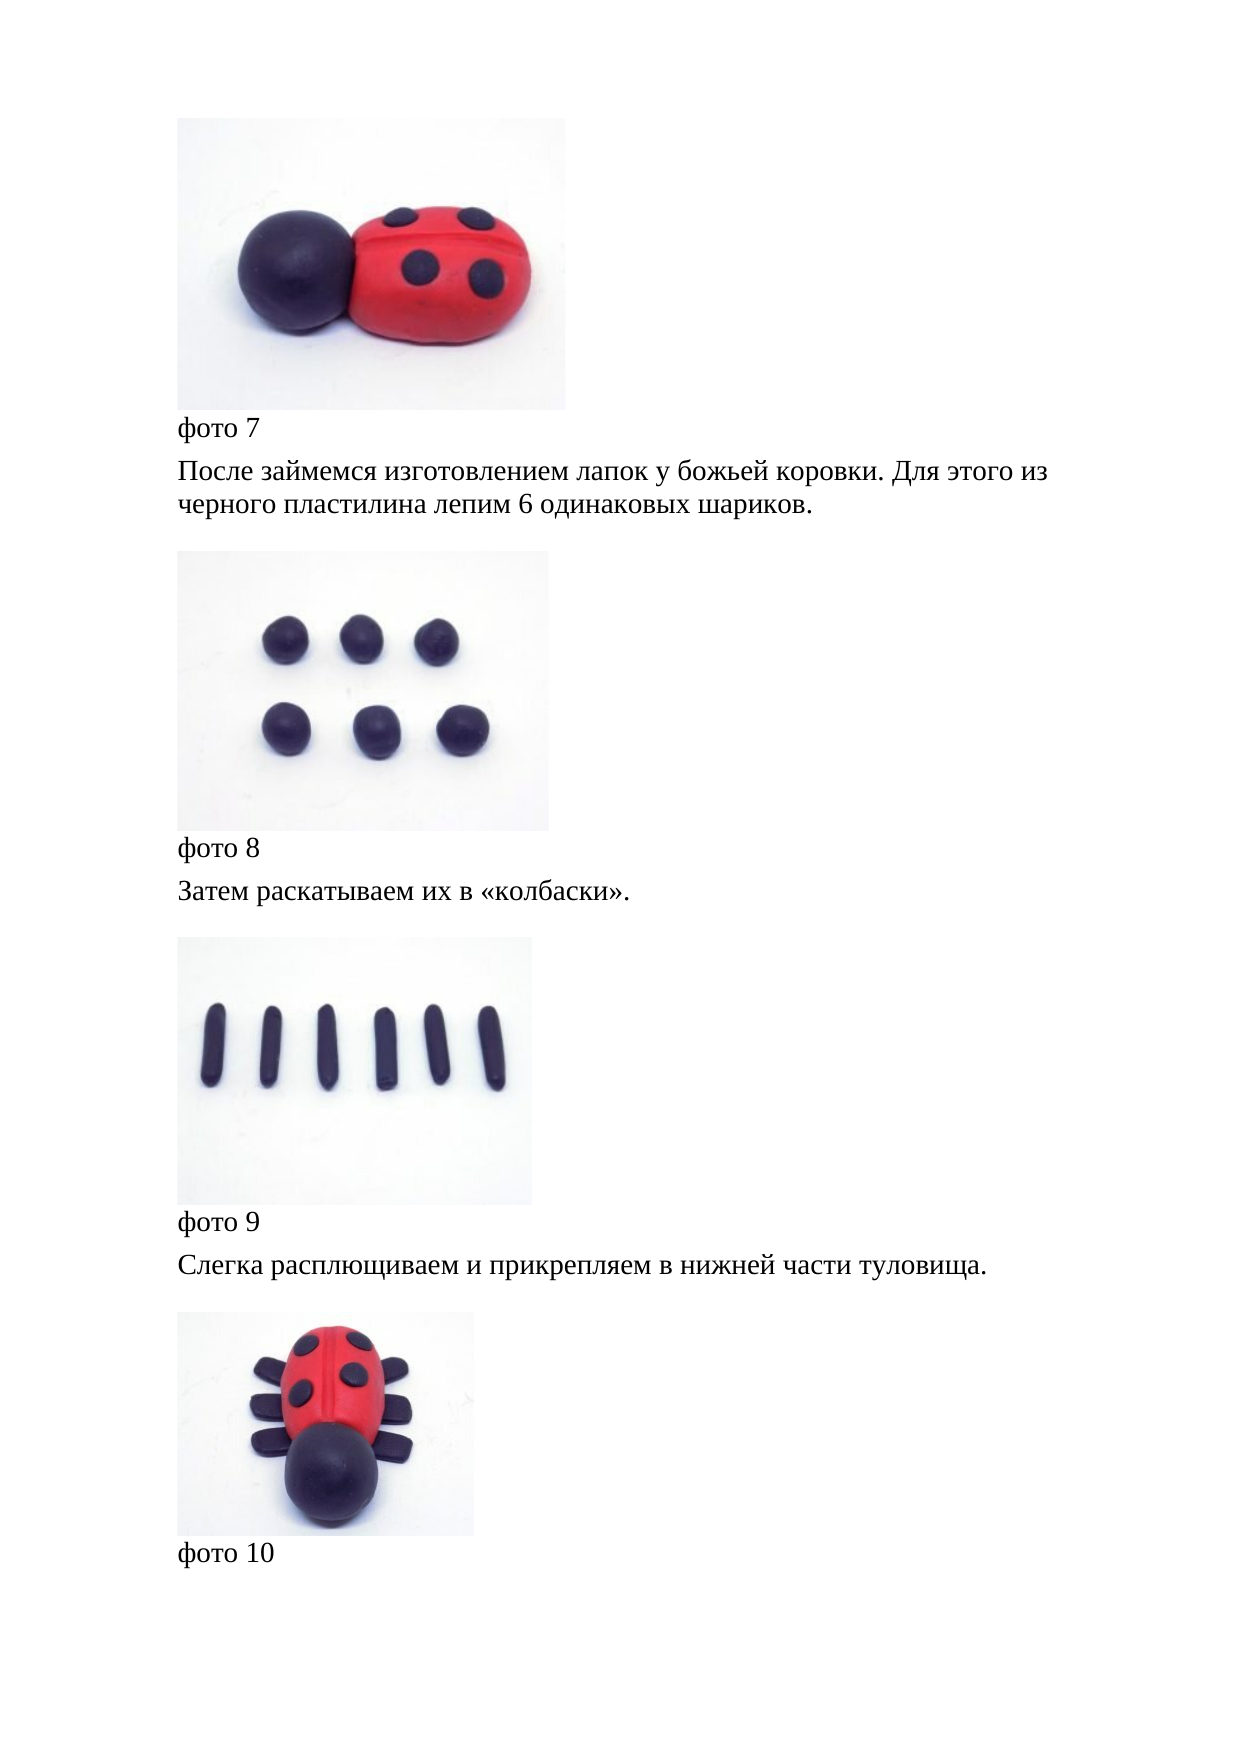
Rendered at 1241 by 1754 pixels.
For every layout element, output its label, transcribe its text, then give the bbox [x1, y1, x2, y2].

picture [177, 551, 549, 831]
text фото 8 [177, 830, 1152, 864]
picture [177, 937, 533, 1205]
text фото 10 [177, 1535, 1152, 1569]
picture [177, 118, 566, 410]
picture [177, 1312, 474, 1536]
text фото 7 [177, 410, 1152, 443]
text Слегка расплющиваем и прикрепляем в нижней части туловища. [177, 1247, 1152, 1281]
text фото 9 [177, 1204, 1152, 1238]
text После займемся изготовлением лапок у божьей коровки. Для этого из черного пластилина лепим 6 одинаковых шариков. [177, 453, 1152, 520]
text Затем раскатываем их в «колбаски». [177, 873, 1152, 907]
